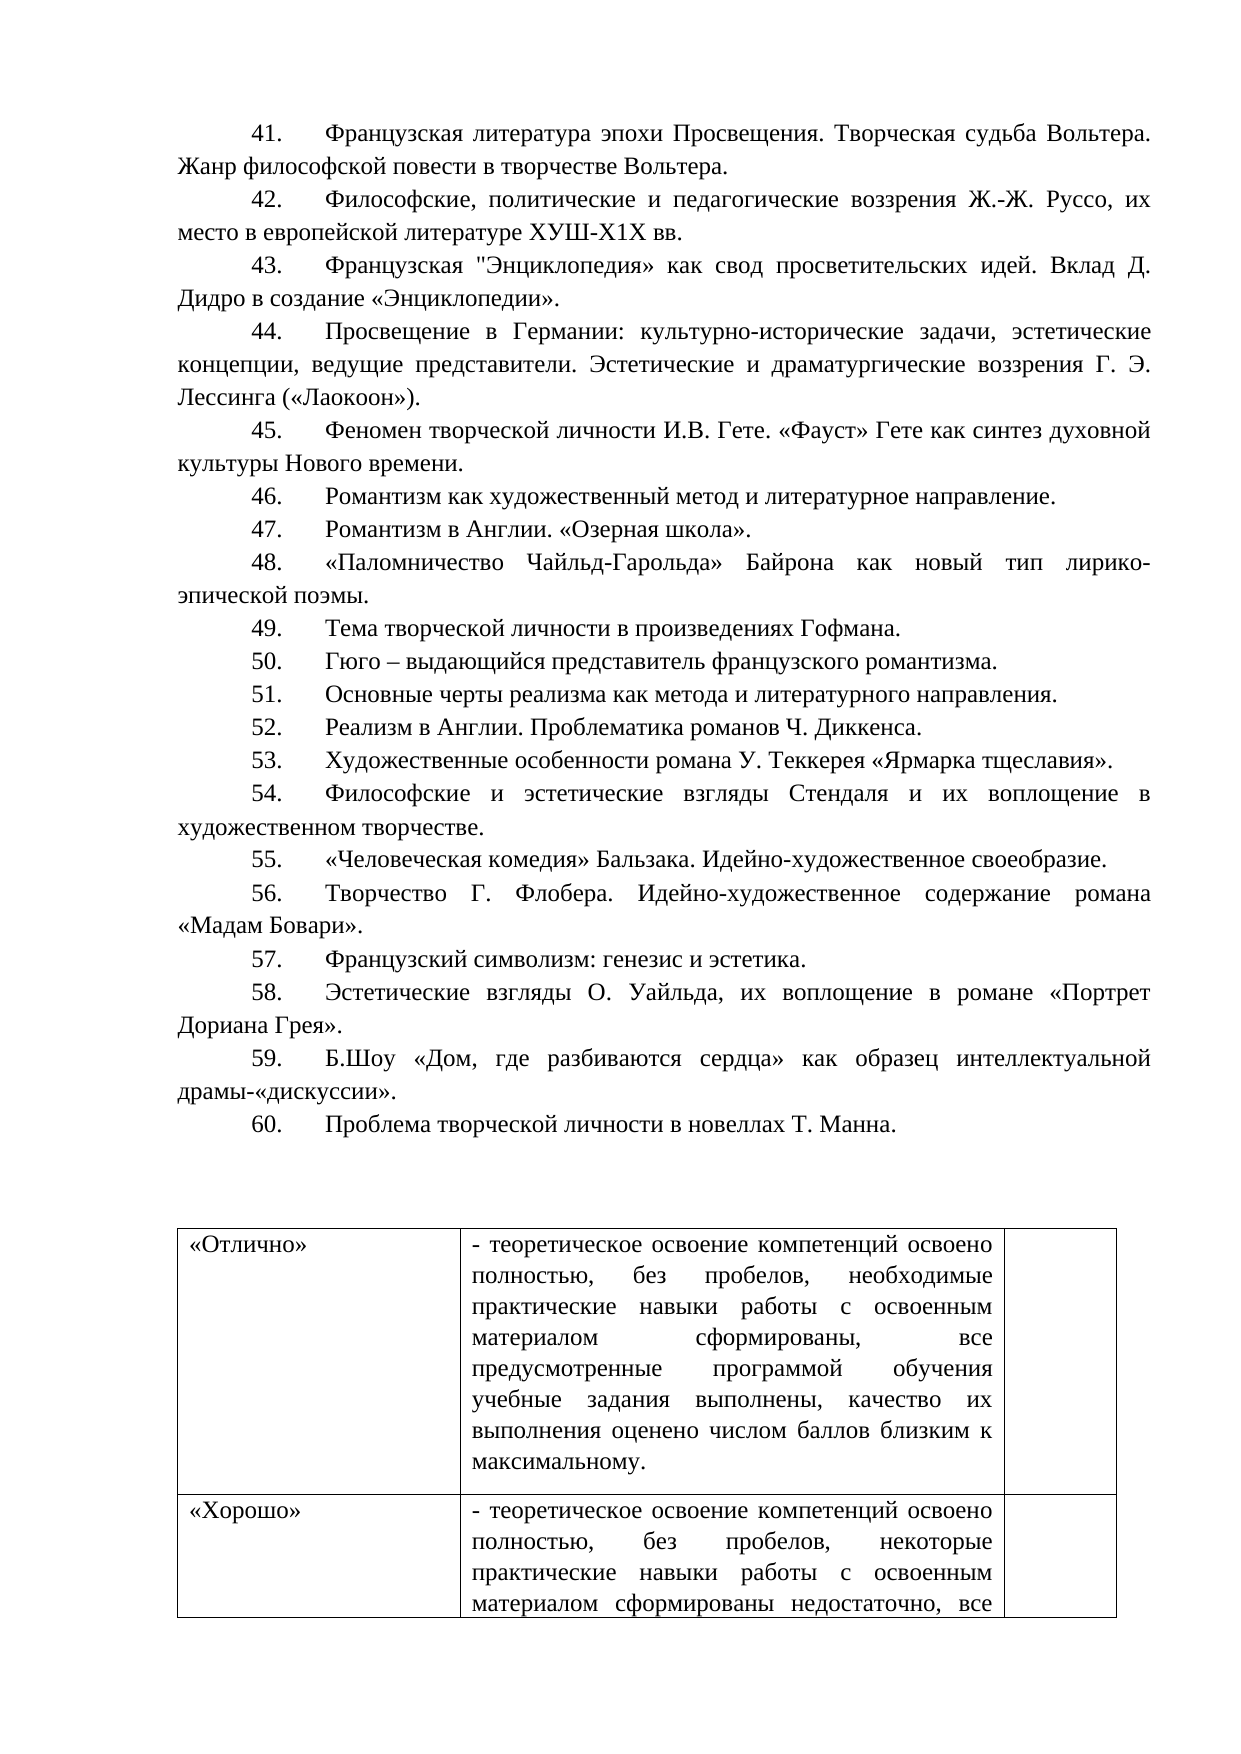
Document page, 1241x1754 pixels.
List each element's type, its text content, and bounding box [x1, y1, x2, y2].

table_header [1005, 1229, 1116, 1494]
list Творчество Г. Флобера. Идейно-художественное содержание романа «Мадам Бовари». [177, 878, 1152, 939]
list Художественные особенности романа У. Теккерея «Ярмарка тщеславия». [177, 746, 1152, 774]
list Французская "Энциклопедия» как свод просветительских идей. Вклад Д. Дидро в создание «Энциклопедии». [177, 250, 1152, 312]
list Философские и эстетические взгляды Стендаля и их воплощение в художественном творчестве. [177, 778, 1152, 840]
table_cell «Хорошо» [178, 1495, 460, 1617]
list Феномен творческой личности И.В. Гете. «Фауст» Гете как синтез духовной культуры Нового времени. [177, 415, 1152, 477]
list Реализм в Англии. Проблематика романов Ч. Диккенса. [177, 712, 1152, 741]
list Б.Шоу «Дом, где разбиваются сердца» как образец интеллектуальной драмы-«дискуссии». [177, 1043, 1152, 1104]
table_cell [461, 1495, 1004, 1617]
table_header «Отлично» [178, 1229, 460, 1494]
table_header - теоретическое освоение компетенций освоено полностью, без пробелов, необходимые практические навыки работы с освоенным материалом сформированы, все предусмотренные программой обучения учебные задания выполнены, качество их выполнения оценено числом баллов близким к максимальному. [461, 1229, 1004, 1494]
list «Человеческая комедия» Бальзака. Идейно-художественное своеобразие. [177, 844, 1152, 873]
list Просвещение в Германии: культурно-исторические задачи, эстетические концепции, ведущие представители. Эстетические и драматургические воззрения Г. Э. Лессинга («Лаокоон»). [177, 316, 1152, 411]
list Эстетические взгляды О. Уайльда, их воплощение в романе «Портрет Дориана Грея». [177, 977, 1152, 1038]
list Гюго – выдающийся представитель французского романтизма. [177, 646, 1152, 675]
list «Паломничество Чайльд-Гарольда» Байрона как новый тип лирико-эпической поэмы. [177, 547, 1152, 609]
list Романтизм как художественный метод и литературное направление. [177, 481, 1152, 510]
list Французская литература эпохи Просвещения. Творческая судьба Вольтера. Жанр философской повести в творчестве Вольтера. [177, 118, 1152, 180]
list Философские, политические и педагогические воззрения Ж.-Ж. Руссо, их место в европейской литературе ХУШ-Х1Х вв. [177, 184, 1152, 246]
list Романтизм в Англии. «Озерная школа». [177, 514, 1152, 543]
list Основные черты реализма как метода и литературного направления. [177, 679, 1152, 708]
list Французский символизм: генезис и эстетика. [177, 944, 1152, 972]
table_cell [1005, 1495, 1116, 1617]
list Тема творческой личности в произведениях Гофмана. [177, 613, 1152, 642]
list Проблема творческой личности в новеллах Т. Манна. [177, 1109, 1152, 1137]
